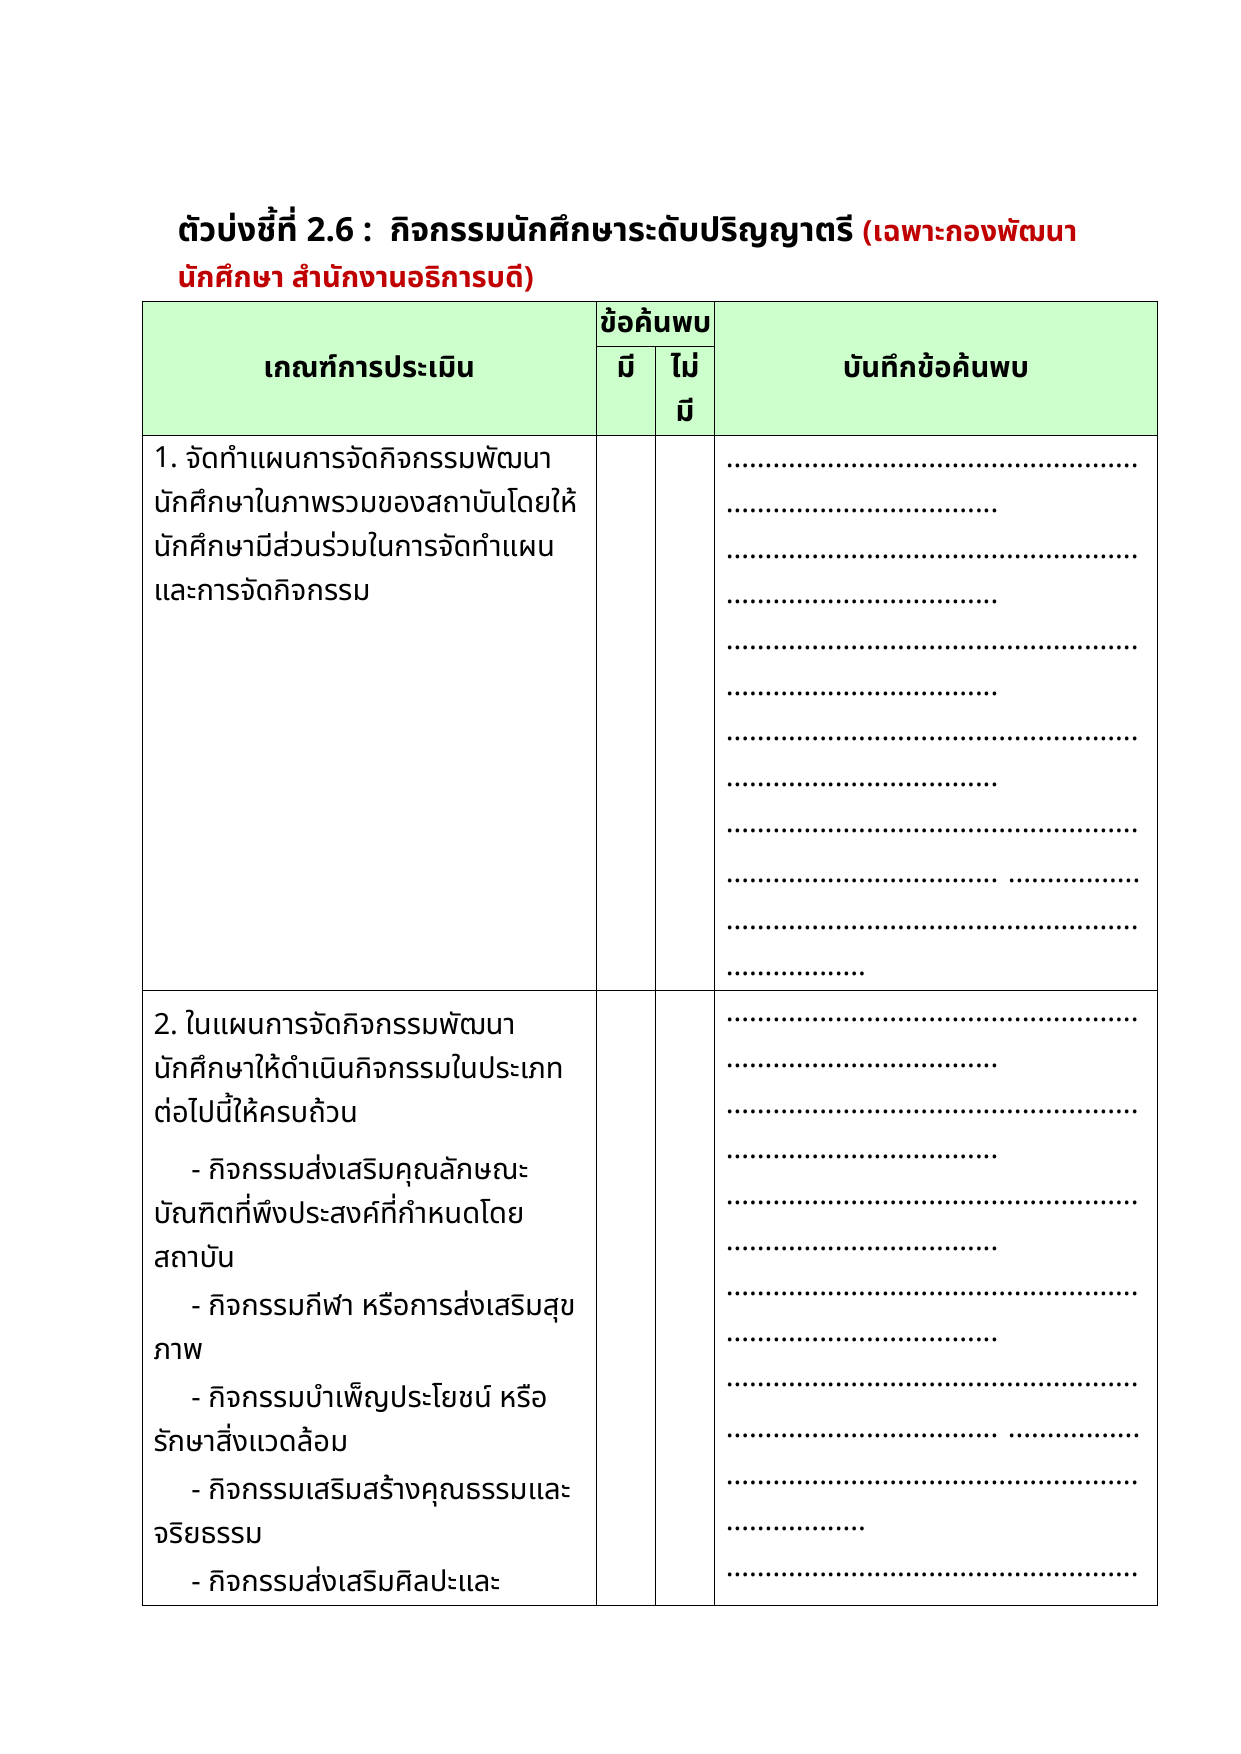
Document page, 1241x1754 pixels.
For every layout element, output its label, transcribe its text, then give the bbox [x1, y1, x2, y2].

table_header ข้อค้นพบ [597, 302, 714, 346]
table_header เกณฑ์การประเมิน [143, 302, 596, 435]
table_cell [715, 991, 1157, 1605]
table_cell มี [597, 347, 655, 435]
table_cell [656, 991, 714, 1605]
table_cell [597, 436, 655, 990]
table_header บันทึกข้อค้นพบ [715, 302, 1157, 435]
table_cell 1. จัดทำแผนการจัดกิจกรรมพัฒนานักศึกษาในภาพรวมของสถาบันโดยให้นักศึกษามีส่วนร่วมในการจัดทำแผนและการจัดกิจกรรม [143, 436, 596, 990]
table_cell ........................................................................................ ........................................................................................ ........................................................................................ ........................................................................................ ........................................................................................ ........................................................................................ [715, 436, 1157, 990]
table_cell ไม่มี [656, 347, 714, 435]
table_cell [597, 991, 655, 1605]
text ตัวบ่งชี้ที่ 2.6 : กิจกรรมนักศึกษาระดับปริญญาตรี (เฉพาะกองพัฒนานักศึกษา สำนักงานอธิการบดี) [177, 206, 1142, 301]
table_cell [656, 436, 714, 990]
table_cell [143, 991, 596, 1605]
